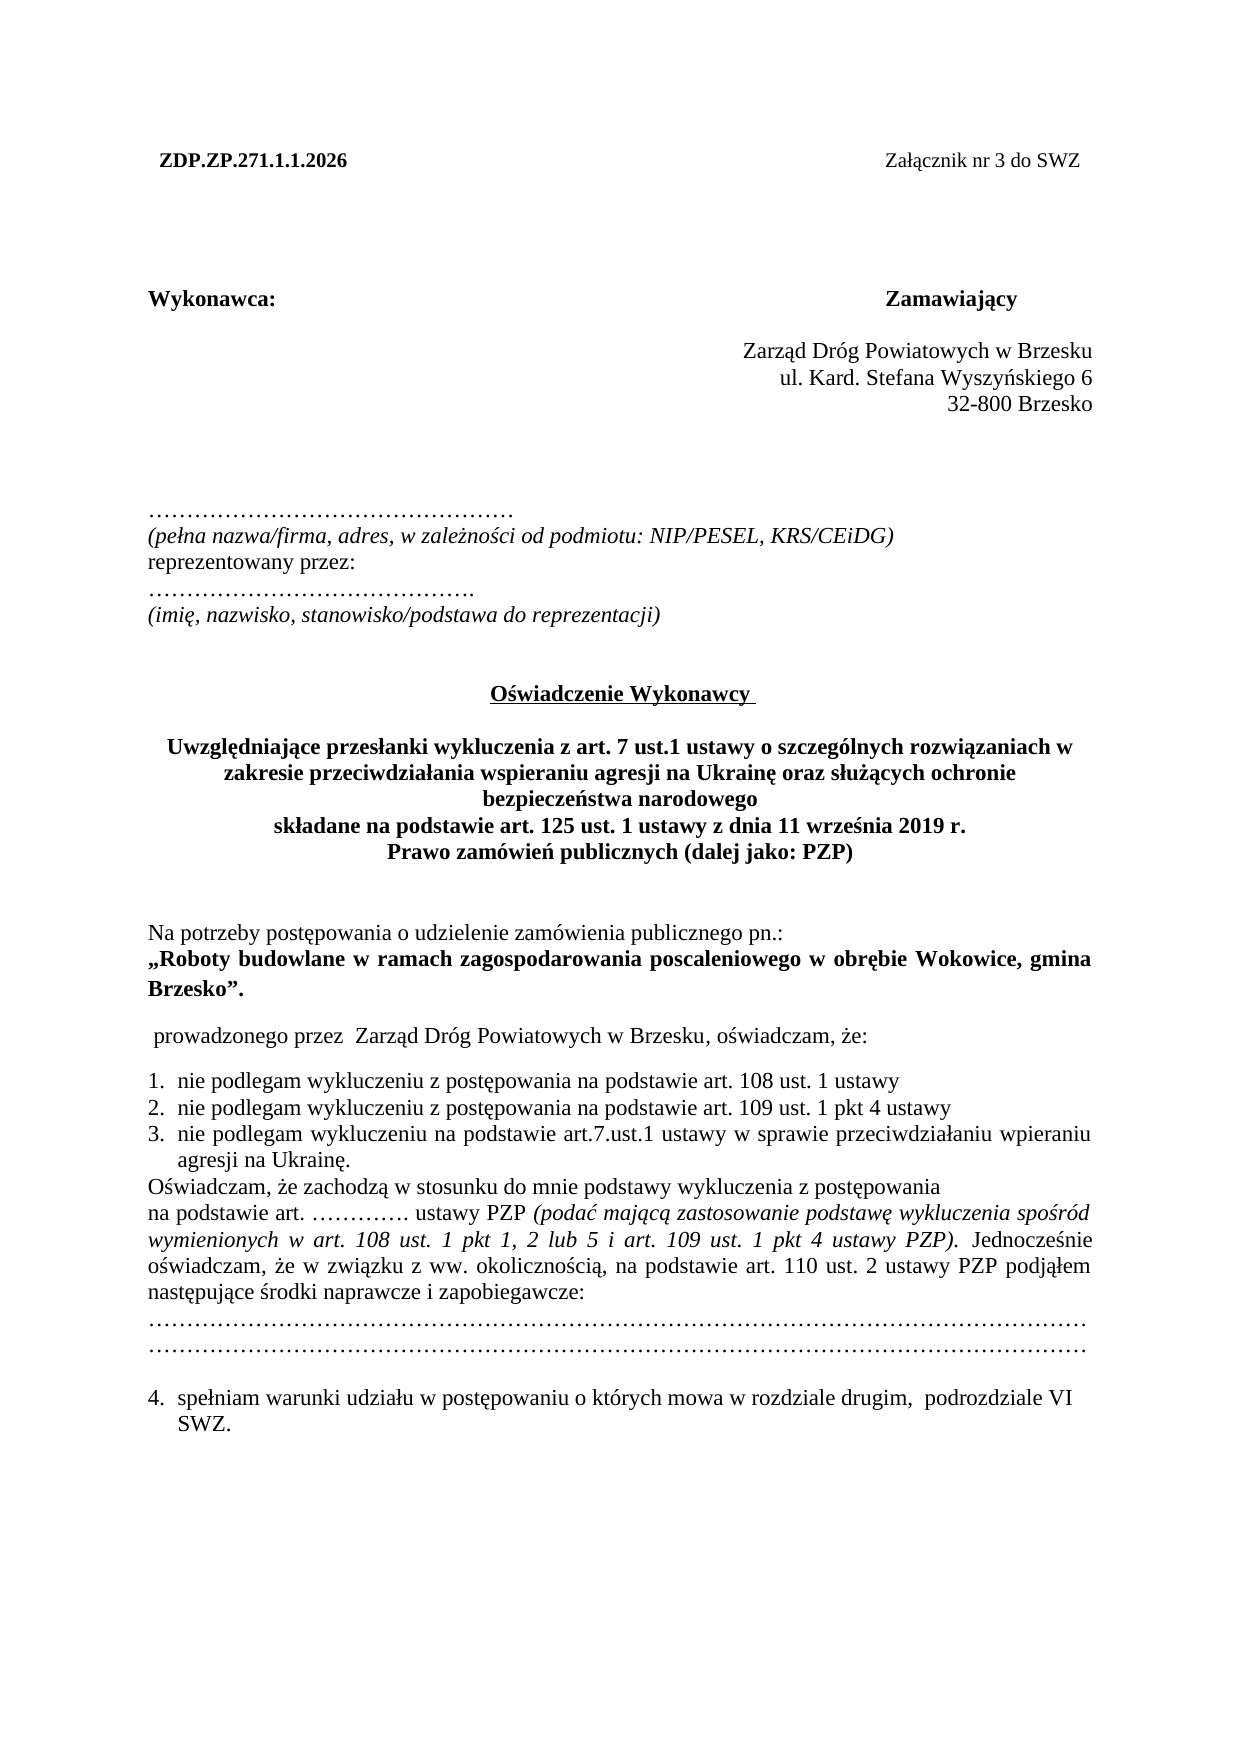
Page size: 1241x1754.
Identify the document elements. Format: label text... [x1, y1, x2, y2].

text Na potrzeby postępowania o udzielenie zamówienia publicznego pn.: [148, 919, 1093, 945]
text prowadzonego przez Zarząd Dróg Powiatowych w Brzesku, oświadczam, że: [148, 1022, 1093, 1049]
list nie podlegam wykluczeniu z postępowania na podstawie art. 109 ust. 1 pkt 4 ustawy [148, 1094, 1093, 1120]
text (imię, nazwisko, stanowisko/podstawa do reprezentacji) [148, 601, 1093, 627]
text 32-800 Brzesko [148, 390, 1093, 417]
text Oświadczenie Wykonawcy [148, 680, 1093, 706]
text ………………………………………… [148, 496, 1093, 522]
text Prawo zamówień publicznych (dalej jako: PZP) [148, 838, 1093, 864]
text ………………………………………………………………………………………………………………………………………………………………………………………………………………………… [148, 1305, 1093, 1357]
text Zarząd Dróg Powiatowych w Brzesku [148, 337, 1093, 364]
text Wykonawca: Zamawiający [148, 285, 1093, 311]
text na podstawie art. …………. ustawy PZP (podać mającą zastosowanie podstawę wykluczenia spośród wymienionych w art. 108 ust. 1 pkt 1, 2 lub 5 i art. 109 ust. 1 pkt 4 ustawy PZP). Jednocześnie oświadczam, że w związku z ww. okolicznością, na podstawie art. 110 ust. 2 ustawy PZP podjąłem następujące środki naprawcze i zapobiegawcze: [148, 1199, 1093, 1305]
text ……………………………………. [148, 575, 1093, 601]
text reprezentowany przez: [148, 548, 1093, 575]
text Oświadczam, że zachodzą w stosunku do mnie podstawy wykluczenia z postępowania [148, 1173, 1093, 1199]
list nie podlegam wykluczeniu z postępowania na podstawie art. 108 ust. 1 ustawy [148, 1067, 1093, 1094]
list spełniam warunki udziału w postępowaniu o których mowa w rozdziale drugim, podrozdziale VI SWZ. [148, 1384, 1093, 1436]
table_header ZDP.ZP.271.1.1.2026 [148, 148, 619, 172]
text Uwzględniające przesłanki wykluczenia z art. 7 ust.1 ustawy o szczególnych rozwiązaniach w zakresie przeciwdziałania wspieraniu agresji na Ukrainę oraz służących ochronie bezpieczeństwa narodowego [148, 733, 1093, 812]
text (pełna nazwa/firma, adres, w zależności od podmiotu: NIP/PESEL, KRS/CEiDG) [148, 522, 1093, 548]
text „Roboty budowlane w ramach zagospodarowania poscaleniowego w obrębie Wokowice, gmina Brzesko”. [148, 945, 1093, 1002]
text składane na podstawie art. 125 ust. 1 ustawy z dnia 11 września 2019 r. [148, 812, 1093, 838]
text ul. Kard. Stefana Wyszyńskiego 6 [148, 364, 1093, 390]
list nie podlegam wykluczeniu na podstawie art.7.ust.1 ustawy w sprawie przeciwdziałaniu wpieraniu agresji na Ukrainę. [148, 1120, 1093, 1173]
table_header Załącznik nr 3 do SWZ [620, 148, 1092, 172]
